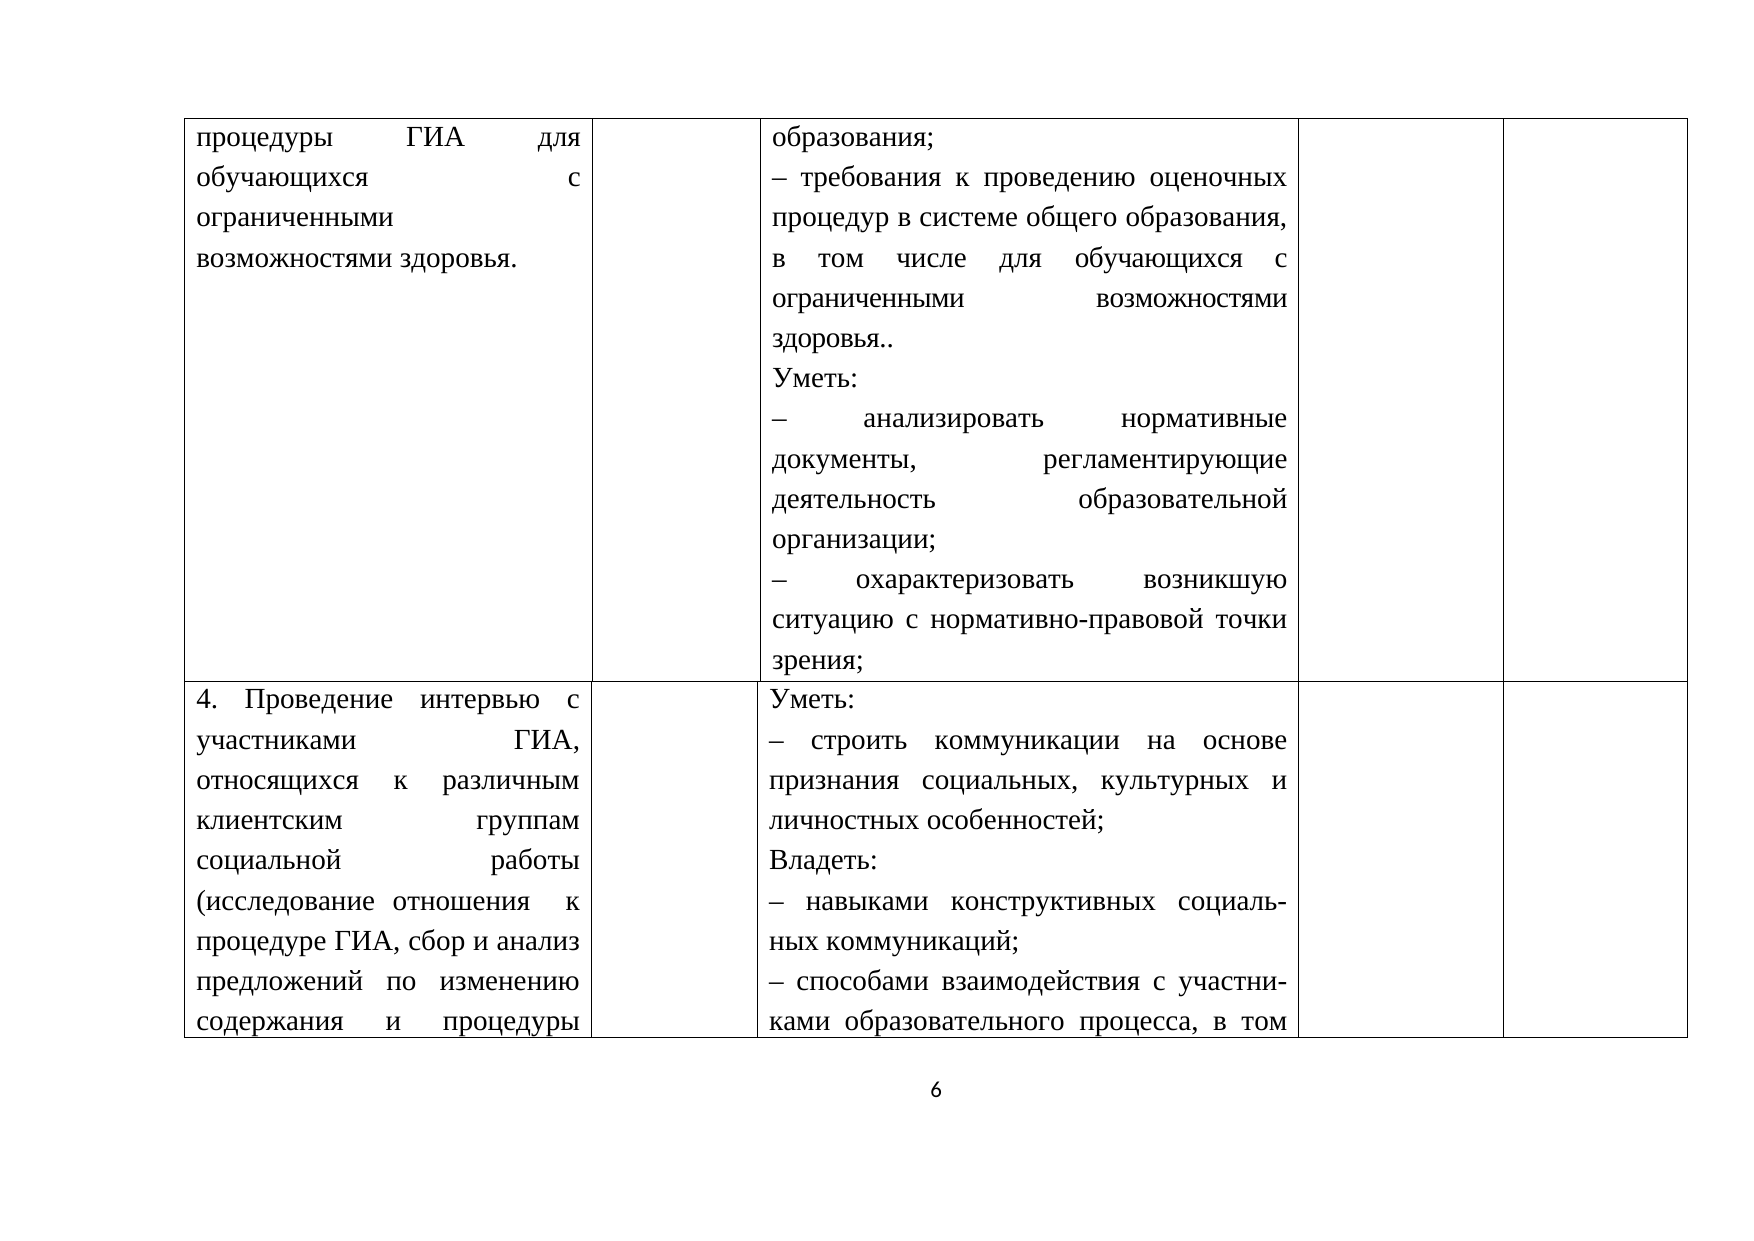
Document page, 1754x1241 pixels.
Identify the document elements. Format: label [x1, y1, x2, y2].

table_cell [1299, 119, 1503, 681]
table_cell [758, 682, 1298, 1037]
table_cell [592, 682, 757, 1037]
table_cell [1504, 119, 1687, 681]
table_cell [761, 119, 1298, 681]
table_cell [185, 119, 592, 681]
table_cell [1504, 682, 1687, 1037]
table_cell [593, 119, 760, 681]
table_cell [1299, 682, 1503, 1037]
table_cell [185, 682, 591, 1037]
